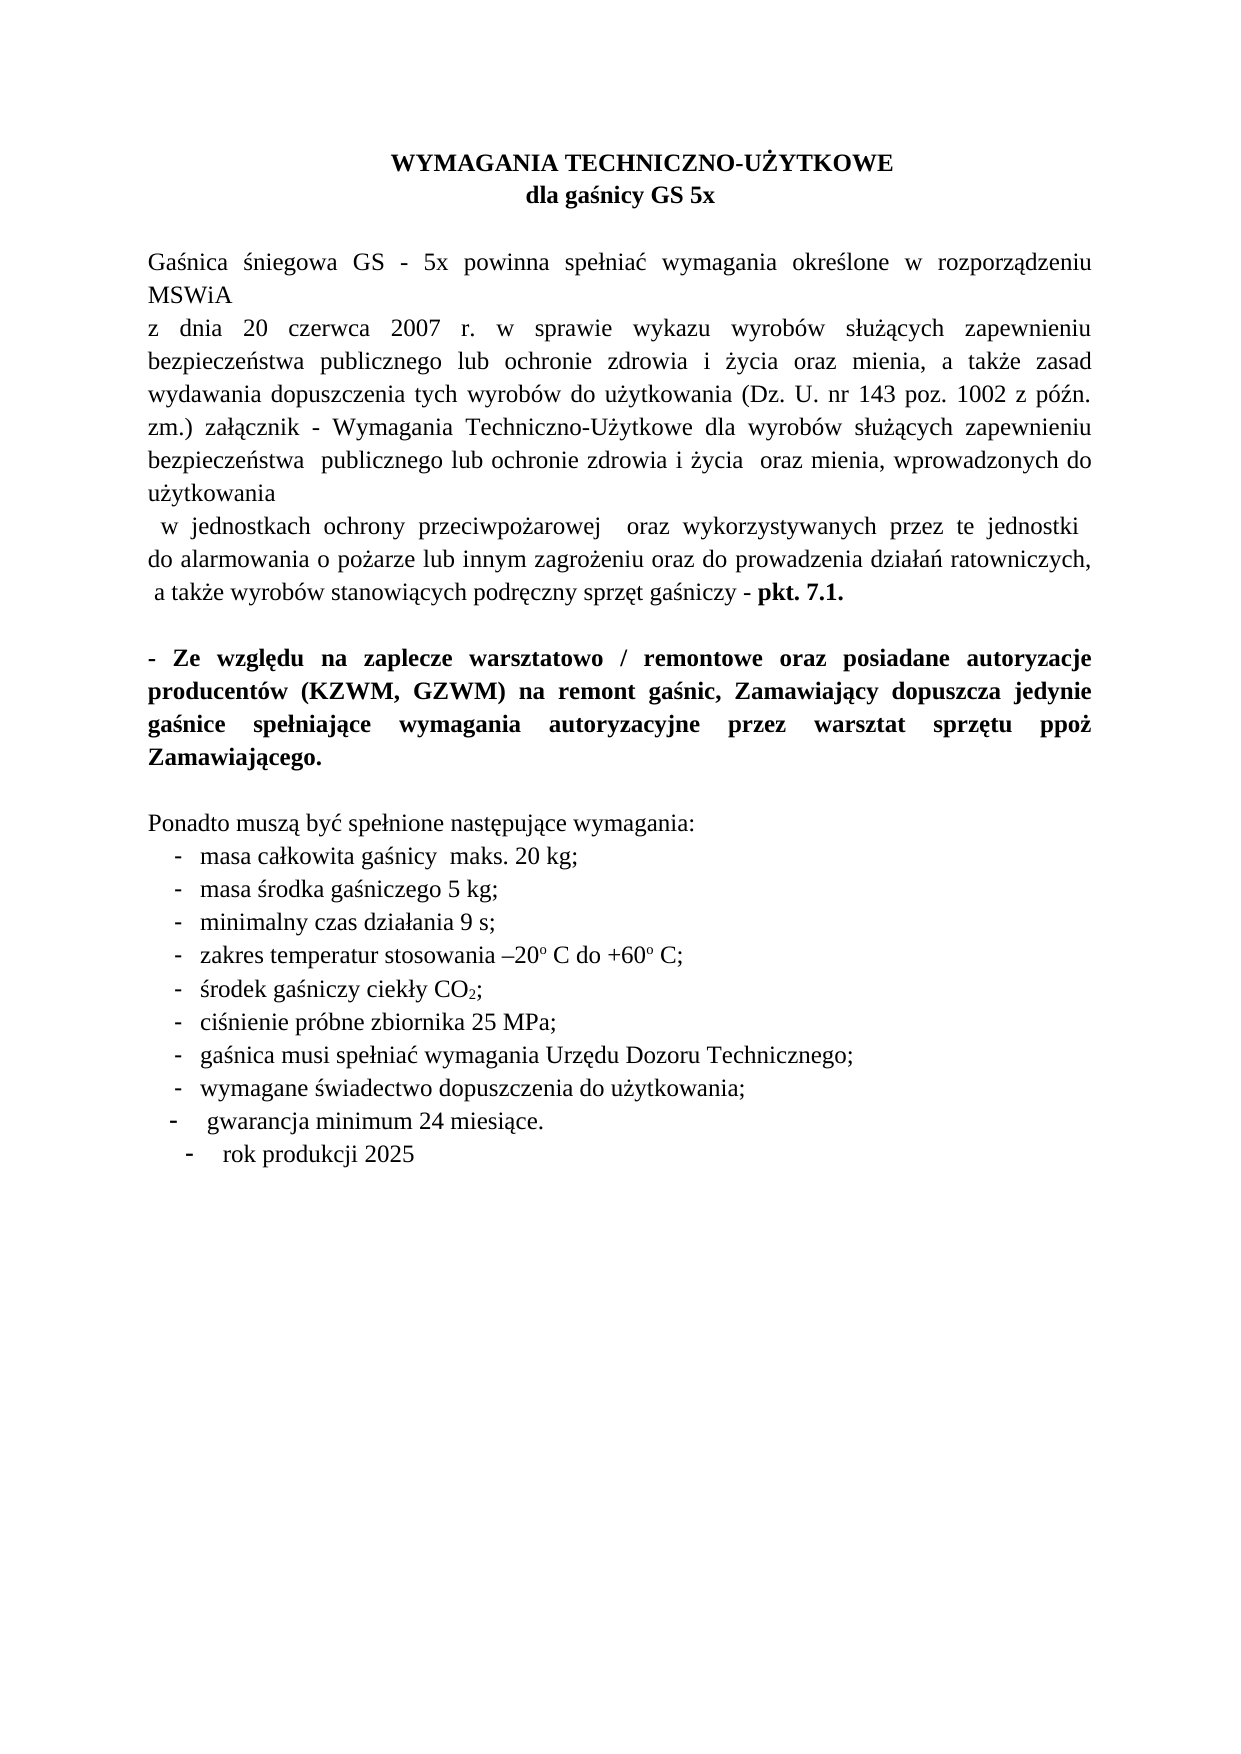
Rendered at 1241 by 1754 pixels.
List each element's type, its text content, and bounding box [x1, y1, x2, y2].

text WYMAGANIA TECHNICZNO-UŻYTKOWE [191, 148, 1093, 176]
list gwarancja minimum 24 miesiące. [169, 1106, 1093, 1135]
list minimalny czas działania 9 s; [174, 907, 1093, 936]
text Gaśnica śniegowa GS - 5x powinna spełniać wymagania określone w rozporządzeniu MSWiA z dnia 20 czerwca 2007 r. w sprawie wykazu wyrobów służących zapewnieniu bezpieczeństwa publicznego lub ochronie zdrowia i życia oraz mienia, a także zasad wydawania dopuszczenia tych wyrobów do użytkowania (Dz. U. nr 143 poz. 1002 z późn. zm.) załącznik - Wymagania Techniczno-Użytkowe dla wyrobów służących zapewnieniu bezpieczeństwa publicznego lub ochronie zdrowia i życia oraz mienia, wprowadzonych do użytkowania w jednostkach ochrony przeciwpożarowej oraz wykorzystywanych przez te jednostki do alarmowania o pożarze lub innym zagrożeniu oraz do prowadzenia działań ratowniczych, a także wyrobów stanowiących podręczny sprzęt gaśniczy - pkt. 7.1. [148, 247, 1093, 606]
list gaśnica musi spełniać wymagania Urzędu Dozoru Technicznego; [174, 1040, 1093, 1069]
list masa całkowita gaśnicy maks. 20 kg; [174, 841, 1093, 870]
list rok produkcji 2025 [185, 1139, 1093, 1168]
text - Ze względu na zaplecze warsztatowo / remontowe oraz posiadane autoryzacje producentów (KZWM, GZWM) na remont gaśnic, Zamawiający dopuszcza jedynie gaśnice spełniające wymagania autoryzacyjne przez warsztat sprzętu ppoż Zamawiającego. [148, 643, 1093, 771]
text dla gaśnicy GS 5x [148, 181, 1093, 209]
list zakres temperatur stosowania –20o C do +60o C; [174, 940, 1093, 969]
list wymagane świadectwo dopuszczenia do użytkowania; [174, 1073, 1093, 1102]
list ciśnienie próbne zbiornika 25 MPa; [174, 1007, 1093, 1036]
list masa środka gaśniczego 5 kg; [174, 874, 1093, 903]
list środek gaśniczy ciekły CO2; [174, 973, 1093, 1002]
text Ponadto muszą być spełnione następujące wymagania: [148, 808, 1093, 837]
